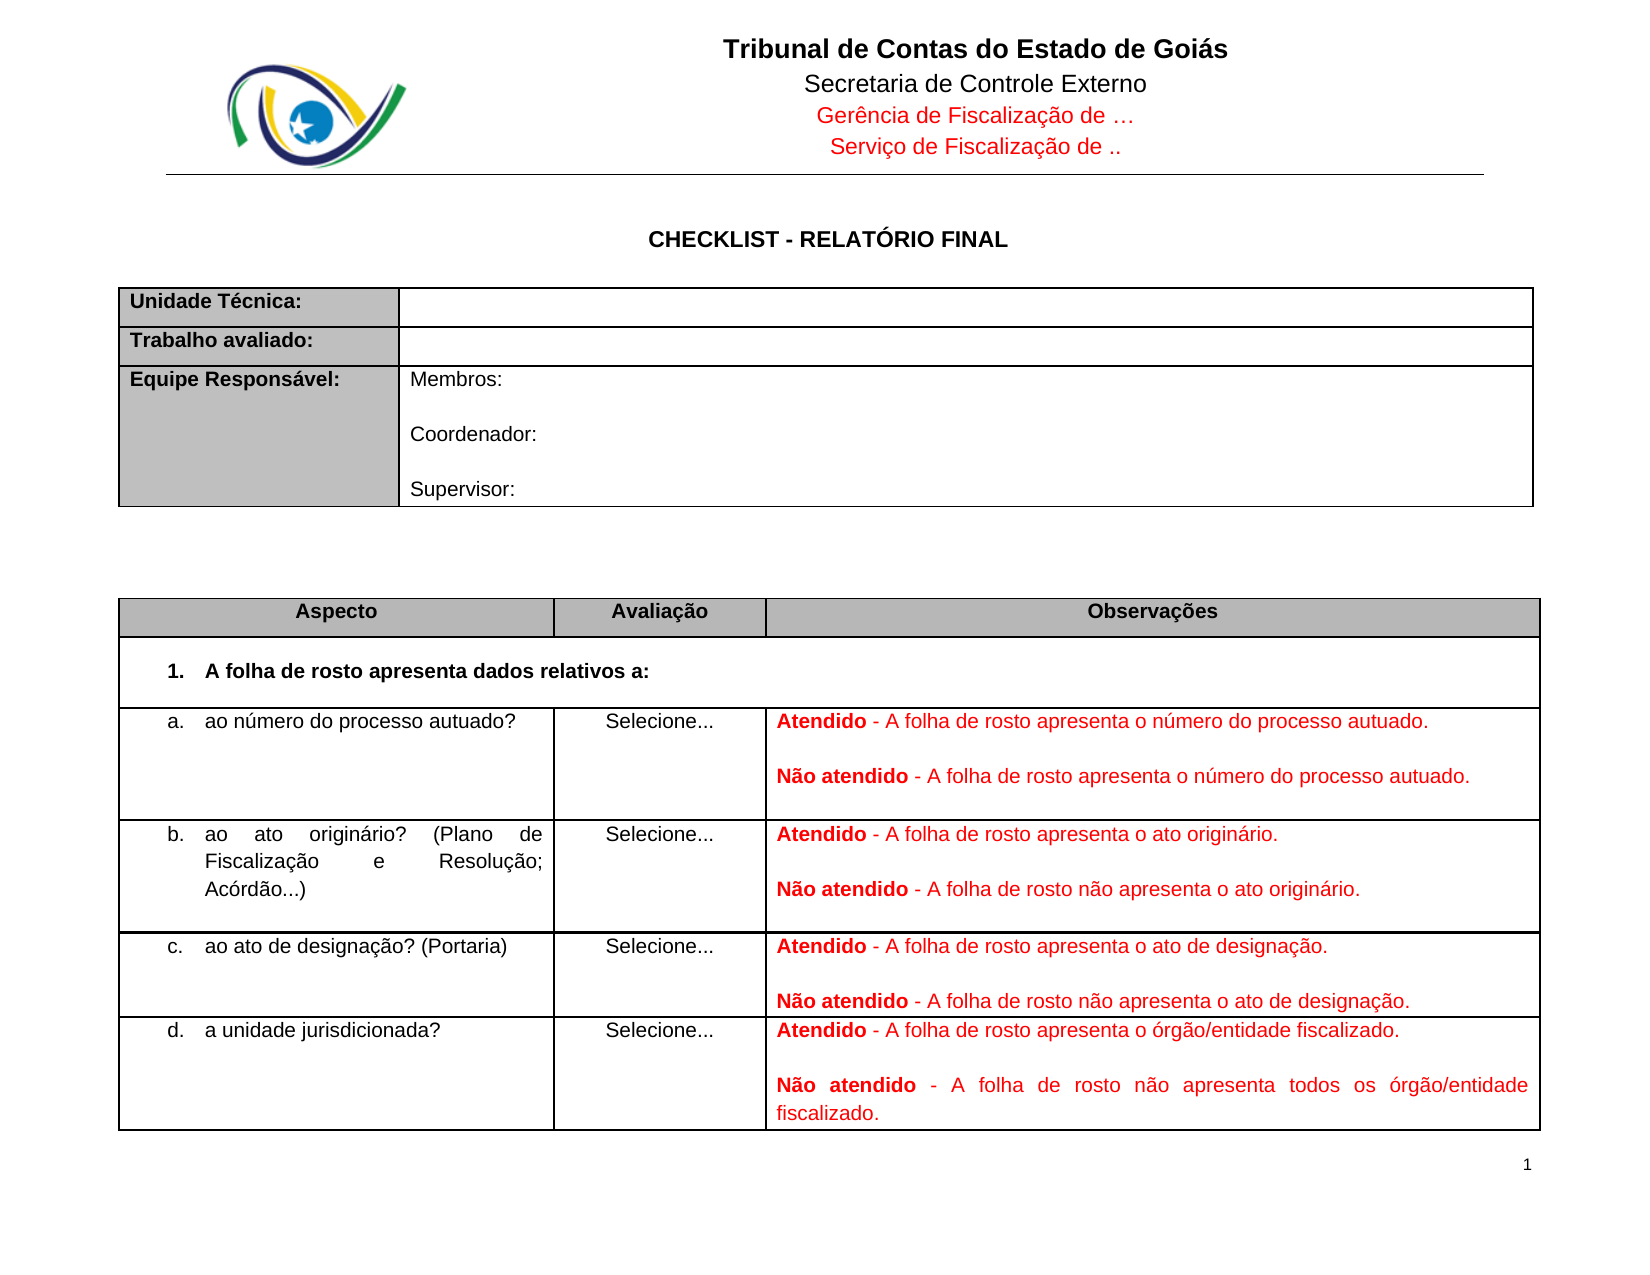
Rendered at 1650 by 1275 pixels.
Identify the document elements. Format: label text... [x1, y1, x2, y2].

table_header Unidade Técnica: [120, 289, 398, 326]
table_cell [400, 328, 1532, 365]
table_cell [555, 821, 765, 931]
table_cell [555, 1018, 765, 1129]
table_cell [555, 709, 765, 819]
table_cell ao número do processo autuado? [120, 709, 553, 819]
table_cell a unidade jurisdicionada? [120, 1018, 553, 1129]
table_header Aspecto [120, 599, 553, 636]
table_header Observações [767, 599, 1539, 636]
table_header [400, 289, 1532, 326]
table_cell ao ato originário? (Plano de Fiscalização e Resolução; Acórdão...) [120, 821, 553, 931]
table_cell Atendido - A folha de rosto apresenta o ato originário. Não atendido - A folha de rosto não apresenta o ato originário. [767, 821, 1539, 931]
table_cell ao ato de designação? (Portaria) [120, 934, 553, 1016]
text CHECKLIST - RELATÓRIO FINAL [118, 226, 1532, 253]
table_cell Membros: Coordenador: Supervisor: [400, 367, 1532, 506]
table_cell [555, 934, 765, 1016]
table_cell Atendido - A folha de rosto apresenta o ato de designação. Não atendido - A folha de rosto não apresenta o ato de designação. [767, 934, 1539, 1016]
picture [220, 57, 412, 174]
table_header Avaliação [555, 599, 765, 636]
table_cell Equipe Responsável: [120, 367, 398, 506]
table_cell A folha de rosto apresenta dados relativos a: [120, 638, 1539, 707]
table_cell Atendido - A folha de rosto apresenta o número do processo autuado. Não atendido - A folha de rosto apresenta o número do processo autuado. [767, 709, 1539, 819]
table_cell Trabalho avaliado: [120, 328, 398, 365]
